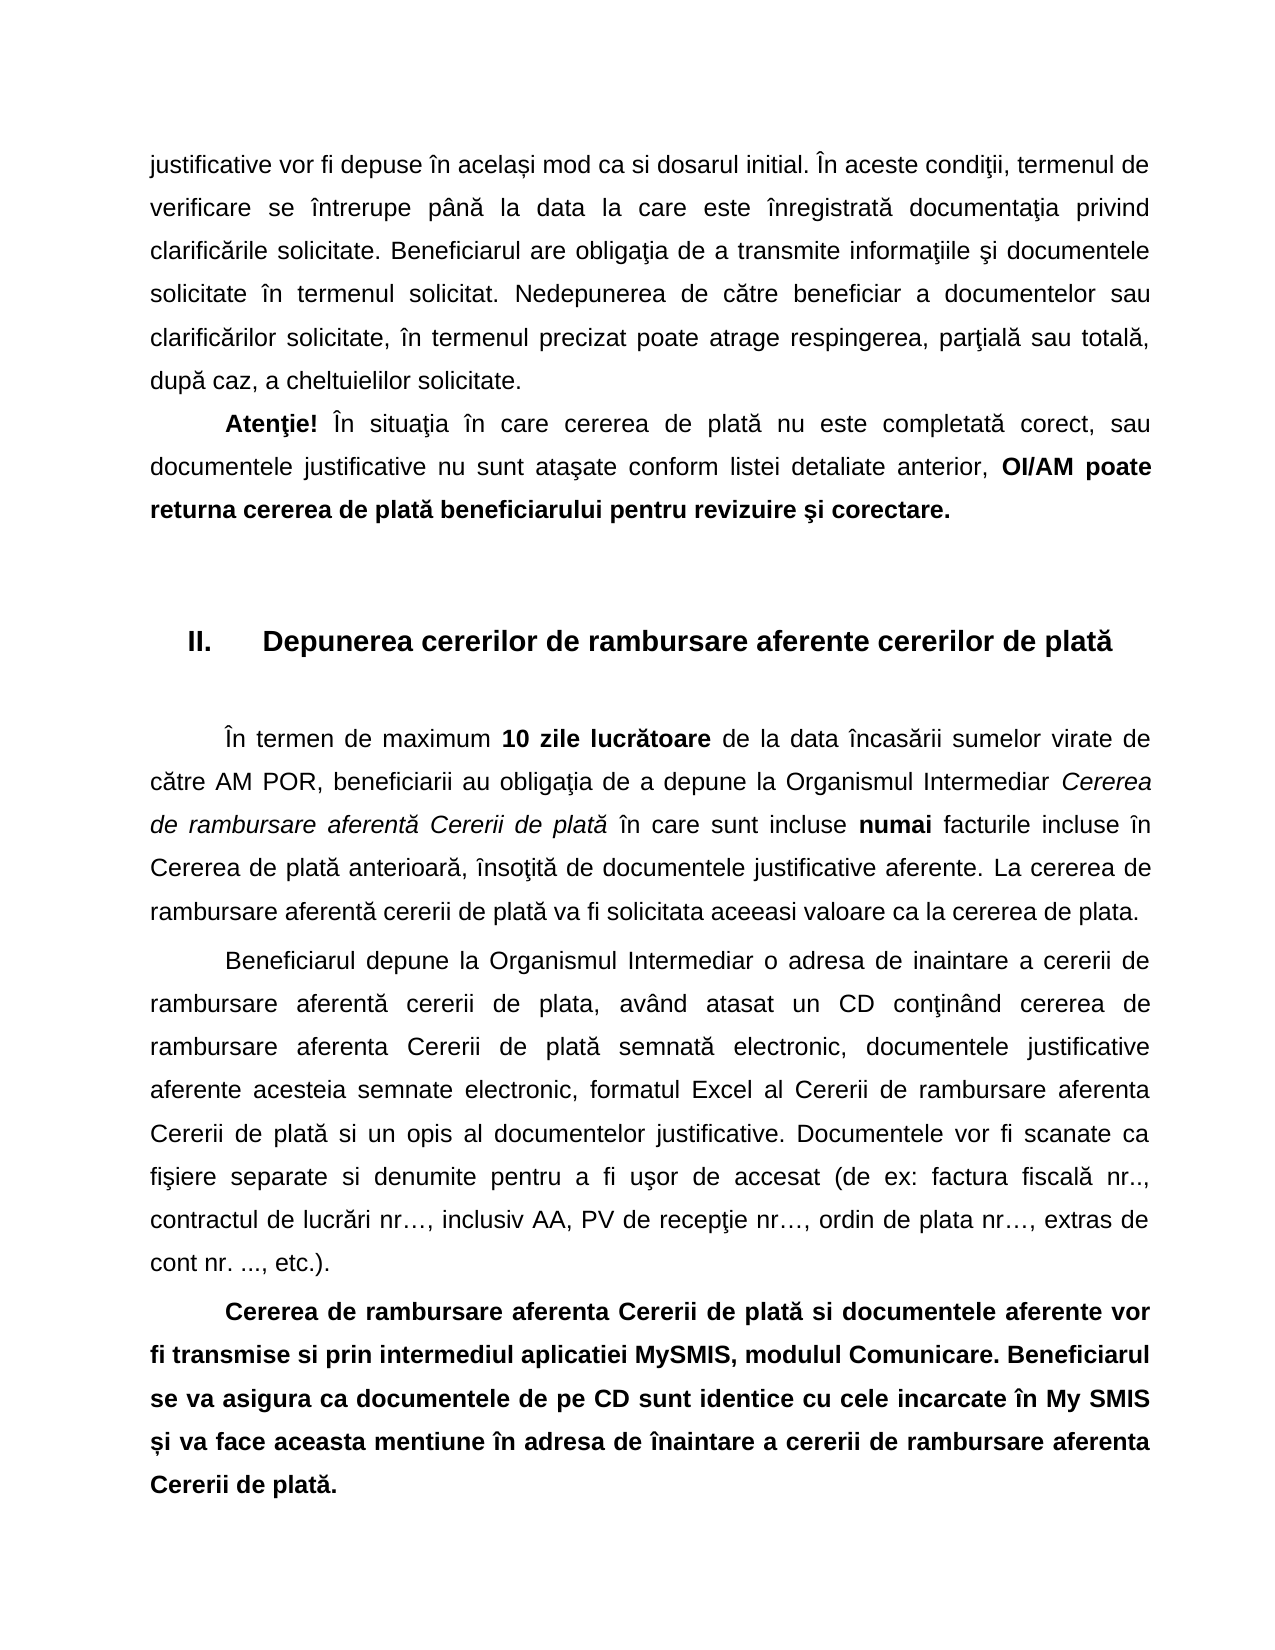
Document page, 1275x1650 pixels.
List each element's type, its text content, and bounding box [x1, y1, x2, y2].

text Beneficiarul depune la Organismul Intermediar o adresa de inaintare a cererii de rambursare aferentă cererii de plata, având atasat un CD conţinând cererea de rambursare aferenta Cererii de plată semnată electronic, documentele justificative aferente acesteia semnate electronic, formatul Excel al Cererii de rambursare aferenta Cererii de plată si un opis al documentelor justificative. Documentele vor fi scanate ca fişiere separate si denumite pentru a fi uşor de accesat (de ex: factura fiscală nr.., contractul de lucrări nr…, inclusiv AA, PV de recepţie nr…, ordin de plata nr…, extras de cont nr. ..., etc.). [150, 946, 1152, 1277]
text În termen de maximum 10 zile lucrătoare de la data încasării sumelor virate de către AM POR, beneficiarii au obligaţia de a depune la Organismul Intermediar Cererea de rambursare aferentă Cererii de plată în care sunt incluse numai facturile incluse ȋn Cererea de plată anterioară, ȋnsoţită de documentele justificative aferente. La cererea de rambursare aferentă cererii de plată va fi solicitata aceeasi valoare ca la cererea de plata. [150, 724, 1152, 925]
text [150, 150, 1152, 394]
list Depunerea cererilor de rambursare aferente cererilor de plată [187, 624, 1152, 658]
text Atenţie! În situaţia în care cererea de plată nu este completată corect, sau documentele justificative nu sunt ataşate conform listei detaliate anterior, OI/AM poate returna cererea de plată beneficiarului pentru revizuire şi corectare. [150, 409, 1152, 524]
text Cererea de rambursare aferenta Cererii de plată si documentele aferente vor fi transmise si prin intermediul aplicatiei MySMIS, modulul Comunicare. Beneficiarul se va asigura ca documentele de pe CD sunt identice cu cele incarcate în My SMIS și va face aceasta mentiune în adresa de înaintare a cererii de rambursare aferenta Cererii de plată. [150, 1297, 1152, 1498]
